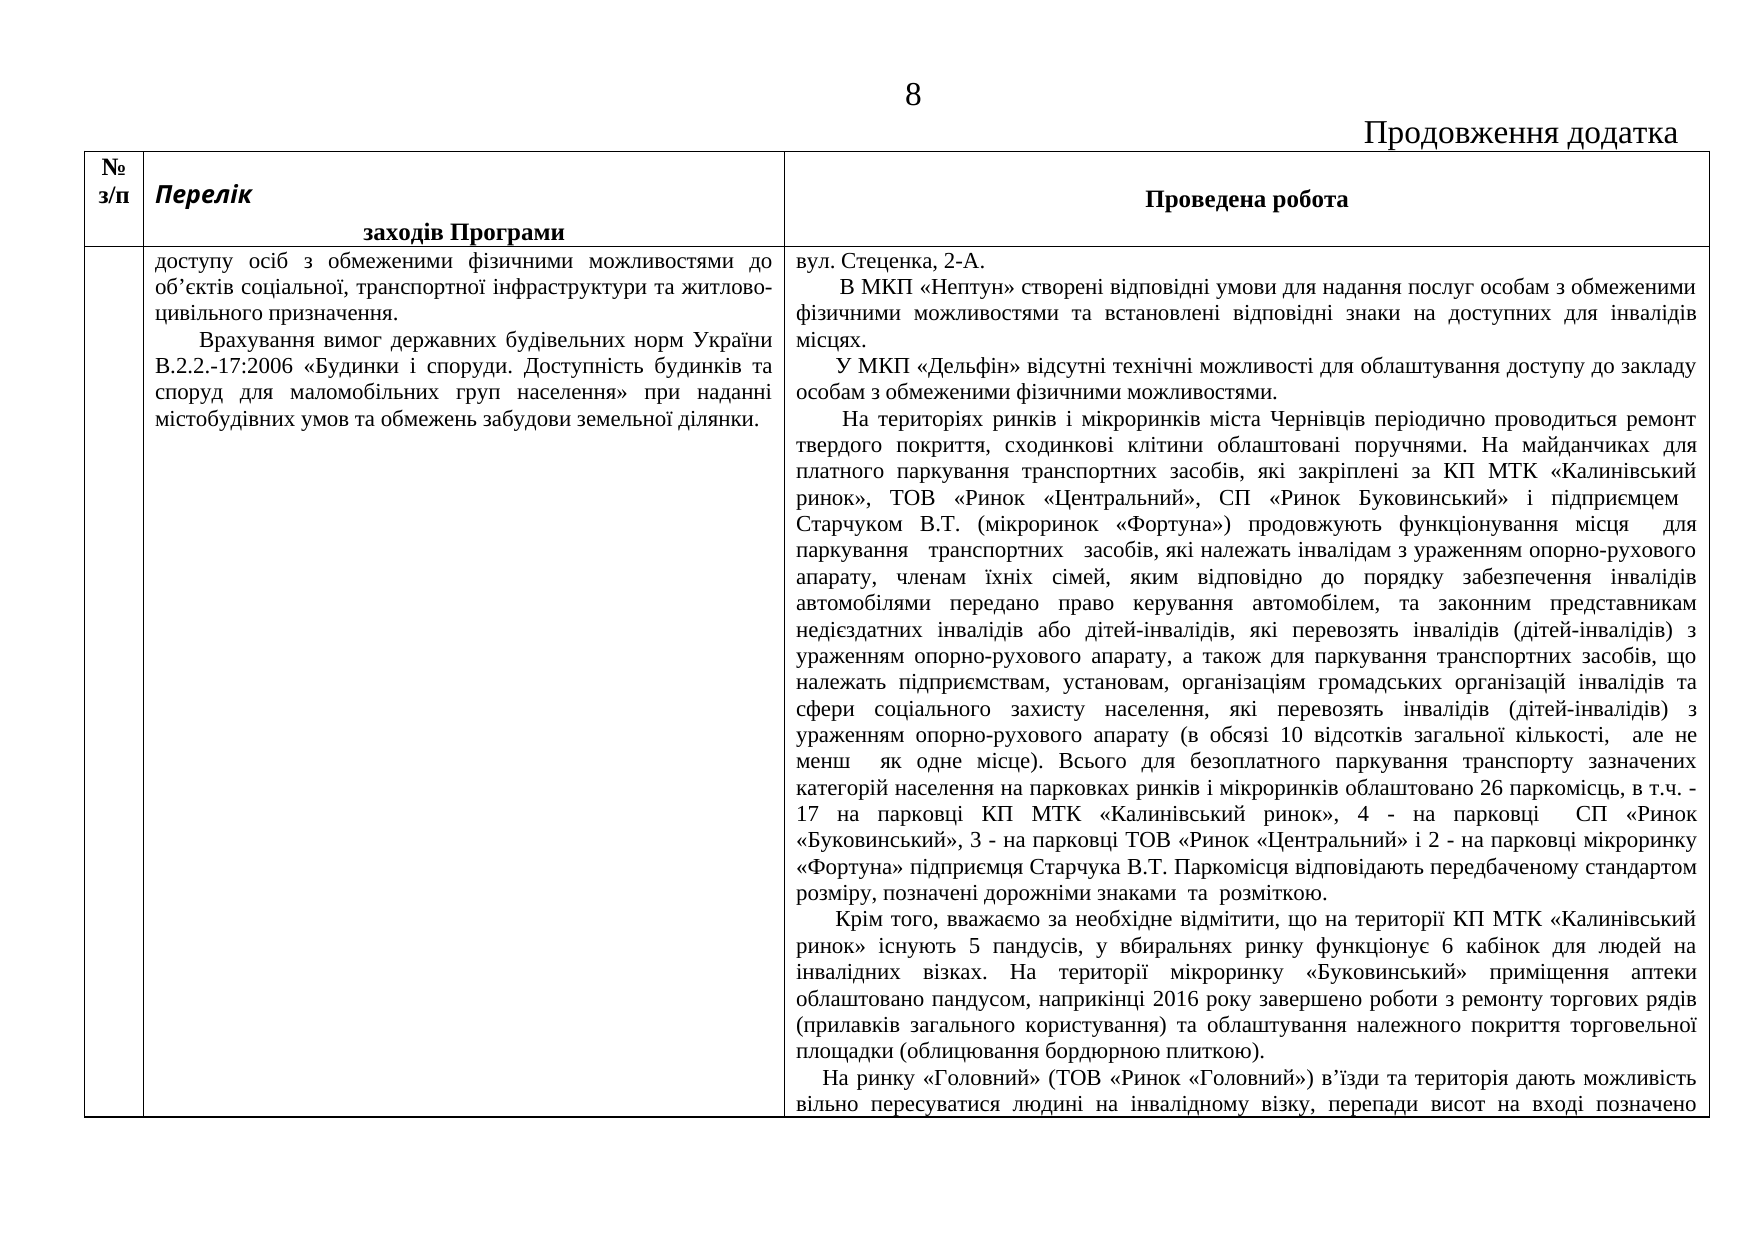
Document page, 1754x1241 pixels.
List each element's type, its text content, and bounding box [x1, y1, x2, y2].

table_header Проведена робота [785, 152, 1709, 246]
table_header № з/п [85, 152, 143, 246]
table_cell [85, 247, 143, 1116]
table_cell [144, 247, 784, 1116]
table_header Перелік заходів Програми [144, 152, 784, 246]
